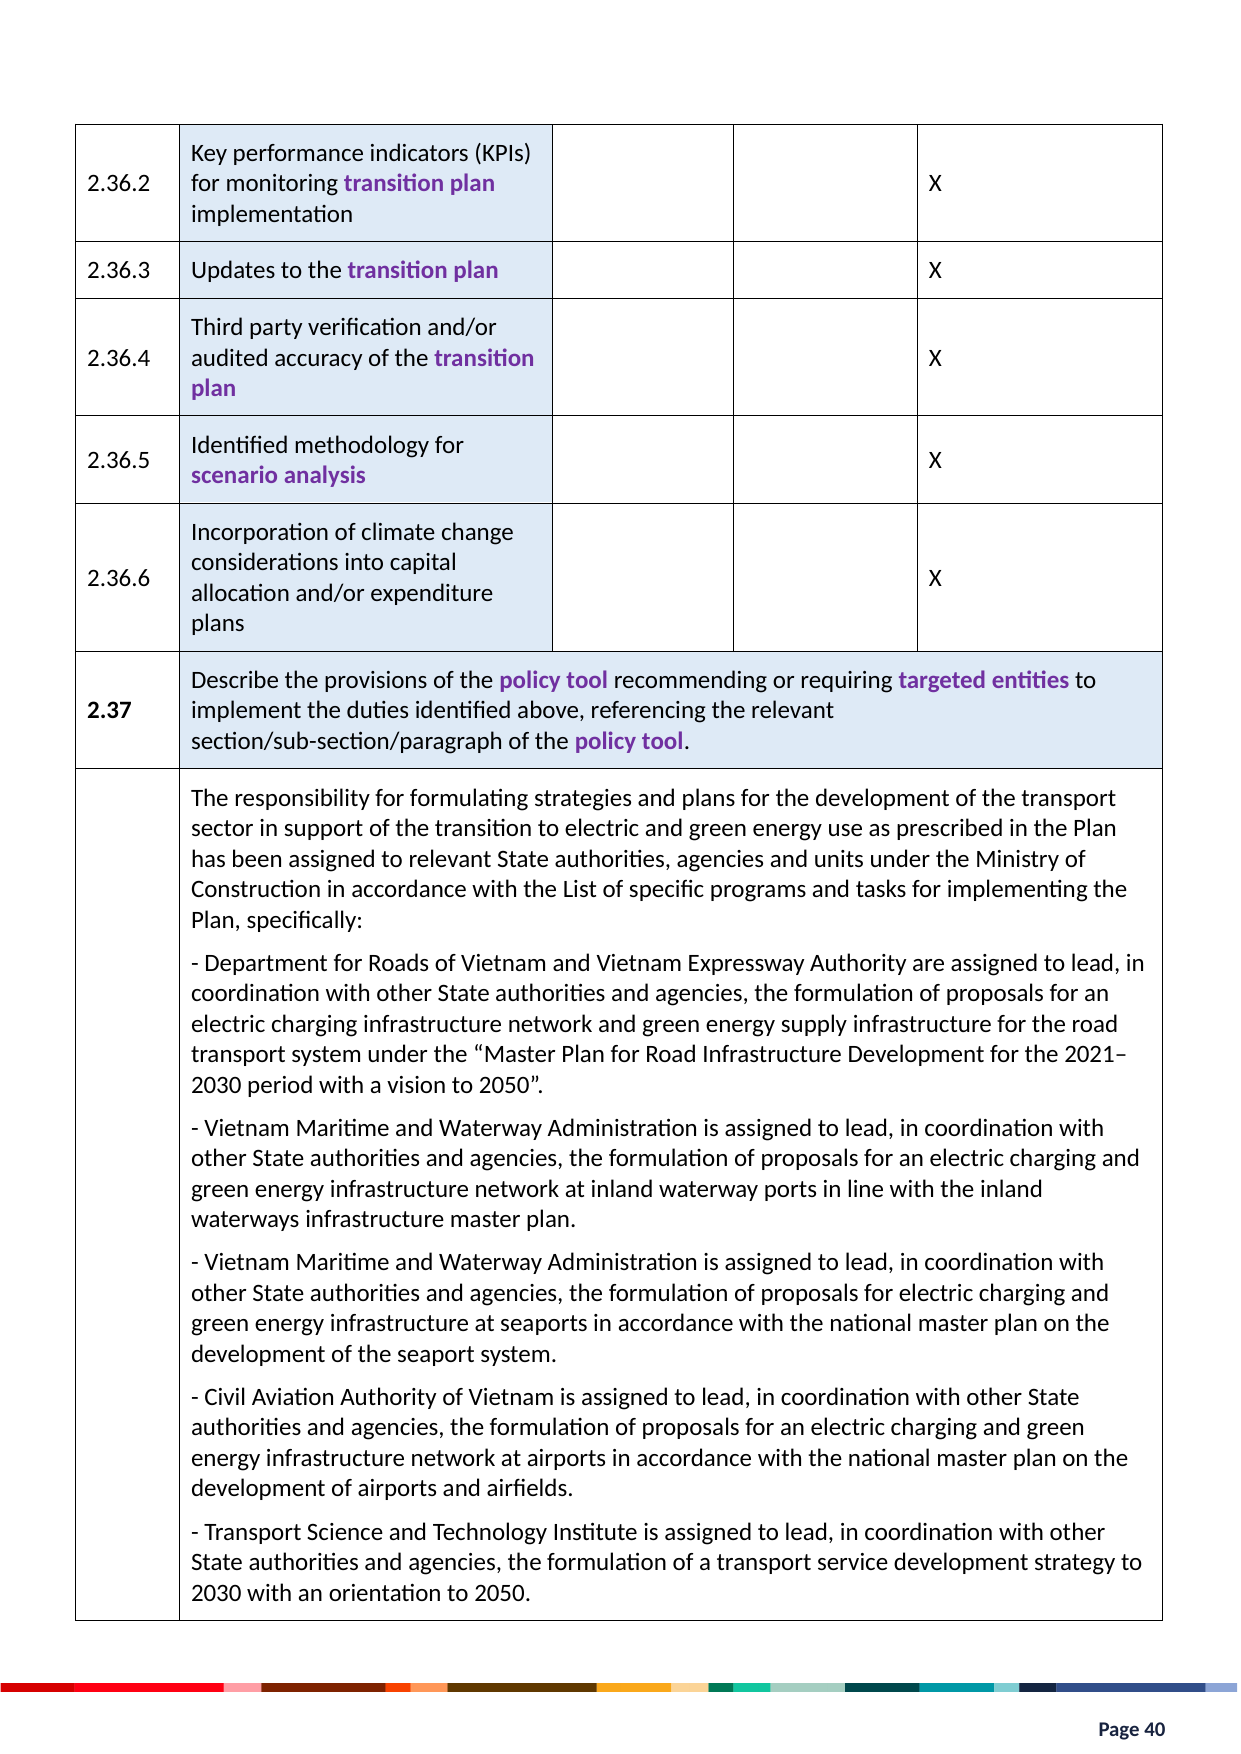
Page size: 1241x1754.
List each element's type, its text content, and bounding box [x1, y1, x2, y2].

table_cell 2.37 [76, 652, 179, 768]
table_cell Updates to the transition plan [180, 242, 552, 298]
table_cell [734, 242, 917, 298]
table_cell [76, 769, 179, 1620]
table_cell [553, 416, 733, 502]
table_cell Incorporation of climate change considerations into capital allocation and/or expenditure plans [180, 504, 552, 651]
table_cell 2.36.2 [76, 125, 179, 241]
table_cell 2.36.5 [76, 416, 179, 502]
table_cell Identified methodology for scenario analysis [180, 416, 552, 502]
picture [0, 1683, 1236, 1692]
table_cell [734, 125, 917, 241]
table_cell [553, 504, 733, 651]
table_cell [553, 125, 733, 241]
table_cell X [918, 125, 1162, 241]
table_cell 2.36.6 [76, 504, 179, 651]
table_cell 2.36.3 [76, 242, 179, 298]
table_cell [734, 299, 917, 415]
table_cell [553, 299, 733, 415]
table_cell [553, 242, 733, 298]
table_cell X [918, 504, 1162, 651]
table_cell Key performance indicators (KPIs) for monitoring transition plan implementation [180, 125, 552, 241]
table_cell X [918, 416, 1162, 502]
table_cell Third party verification and/or audited accuracy of the transition plan [180, 299, 552, 415]
table_cell Describe the provisions of the policy tool recommending or requiring targeted entities to implement the duties identified above, referencing the relevant section/sub-section/paragraph of the policy tool. [180, 652, 1162, 768]
table_cell X [918, 242, 1162, 298]
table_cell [180, 769, 1162, 1620]
table_cell X [918, 299, 1162, 415]
table_cell [734, 504, 917, 651]
table_cell 2.36.4 [76, 299, 179, 415]
table_cell [734, 416, 917, 502]
